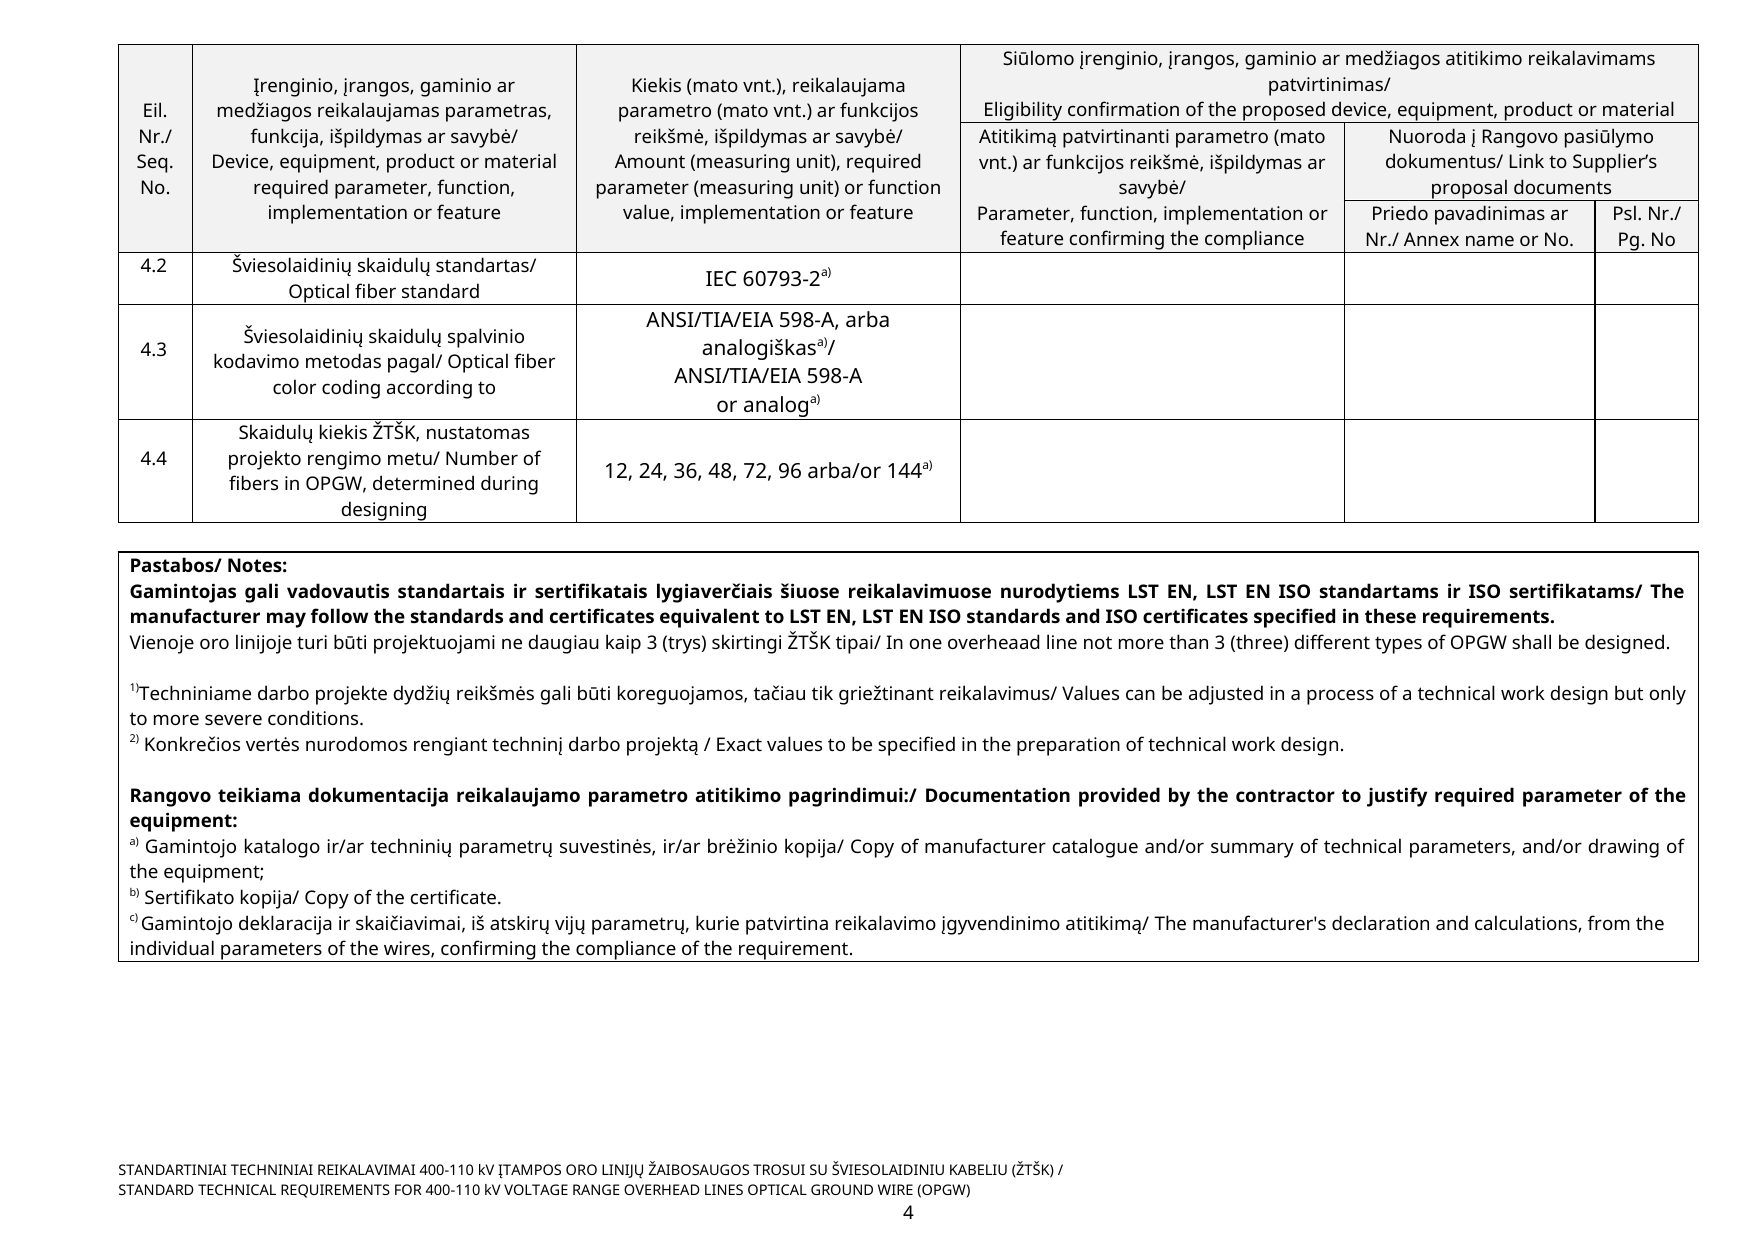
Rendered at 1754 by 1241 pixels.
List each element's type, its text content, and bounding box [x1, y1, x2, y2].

table_cell [1345, 420, 1594, 522]
table_cell 12, 24, 36, 48, 72, 96 arba/or 144a) [577, 420, 960, 522]
table_header Kiekis (mato vnt.), reikalaujama parametro (mato vnt.) ar funkcijos reikšmė, išpildymas ar savybė/ Amount (measuring unit), required parameter (measuring unit) or function value, implementation or feature [577, 45, 960, 252]
table_cell Šviesolaidinių skaidulų standartas/ Optical fiber standard [193, 253, 576, 304]
table_cell Nuoroda į Rangovo pasiūlymo dokumentus/ Link to Supplier’s proposal documents [1345, 123, 1698, 199]
table_cell [1596, 305, 1698, 418]
table_cell Psl. Nr./ Pg. No [1596, 201, 1698, 252]
table_header Eil. Nr./ Seq. No. [119, 45, 192, 252]
table_header Pastabos/ Notes: Gamintojas gali vadovautis standartais ir sertifikatais lygiaverčiais šiuose reikalavimuose nurodytiems LST EN, LST EN ISO standartams ir ISO sertifikatams/ The manufacturer may follow the standards and certificates equivalent to LST EN, LST EN ISO standards and ISO certificates specified in these requirements. Vienoje oro linijoje turi būti projektuojami ne daugiau kaip 3 (trys) skirtingi ŽTŠK tipai/ In one overheaad line not more than 3 (three) different types of OPGW shall be designed. 1)Techniniame darbo projekte dydžių reikšmės gali būti koreguojamos, tačiau tik griežtinant reikalavimus/ Values can be adjusted in a process of a technical work design but only to more severe conditions. 2) Konkrečios vertės nurodomos rengiant techninį darbo projektą / Exact values to be specified in the preparation of technical work design. Rangovo teikiama dokumentacija reikalaujamo parametro atitikimo pagrindimui:/ Documentation provided by the contractor to justify required parameter of the equipment: a) Gamintojo katalogo ir/ar techninių parametrų suvestinės, ir/ar brėžinio kopija/ Copy of manufacturer catalogue and/or summary of technical parameters, and/or drawing of the equipment; b) Sertifikato kopija/ Copy of the certificate. c) Gamintojo deklaracija ir skaičiavimai, iš atskirų vijų parametrų, kurie patvirtina reikalavimo įgyvendinimo atitikimą/ The manufacturer's declaration and calculations, from the individual parameters of the wires, confirming the compliance of the requirement. [119, 553, 1698, 961]
table_cell Šviesolaidinių skaidulų spalvinio kodavimo metodas pagal/ Optical fiber color coding according to [193, 305, 576, 418]
table_cell [1345, 253, 1594, 304]
table_cell [1345, 305, 1594, 418]
table_cell [119, 253, 192, 304]
table_header Siūlomo įrenginio, įrangos, gaminio ar medžiagos atitikimo reikalavimams patvirtinimas/ Eligibility confirmation of the proposed device, equipment, product or material [961, 45, 1698, 122]
table_cell [961, 305, 1344, 418]
table_cell [961, 420, 1344, 522]
table_cell [119, 305, 192, 418]
table_cell [1596, 420, 1698, 522]
table_cell Skaidulų kiekis ŽTŠK, nustatomas projekto rengimo metu/ Number of fibers in OPGW, determined during designing [193, 420, 576, 522]
table_cell [961, 253, 1344, 304]
table_cell Priedo pavadinimas ar Nr./ Annex name or No. [1345, 201, 1594, 252]
table_header Įrenginio, įrangos, gaminio ar medžiagos reikalaujamas parametras, funkcija, išpildymas ar savybė/ Device, equipment, product or material required parameter, function, implementation or feature [193, 45, 576, 252]
table_cell [119, 420, 192, 522]
table_cell Atitikimą patvirtinanti parametro (mato vnt.) ar funkcijos reikšmė, išpildymas ar savybė/ Parameter, function, implementation or feature confirming the compliance [961, 123, 1344, 252]
table_cell [1596, 253, 1698, 304]
table_cell ANSI/TIA/EIA 598-A, arba analogiškasa)/ ANSI/TIA/EIA 598-A or analoga) [577, 305, 960, 418]
table_cell IEC 60793-2a) [577, 253, 960, 304]
